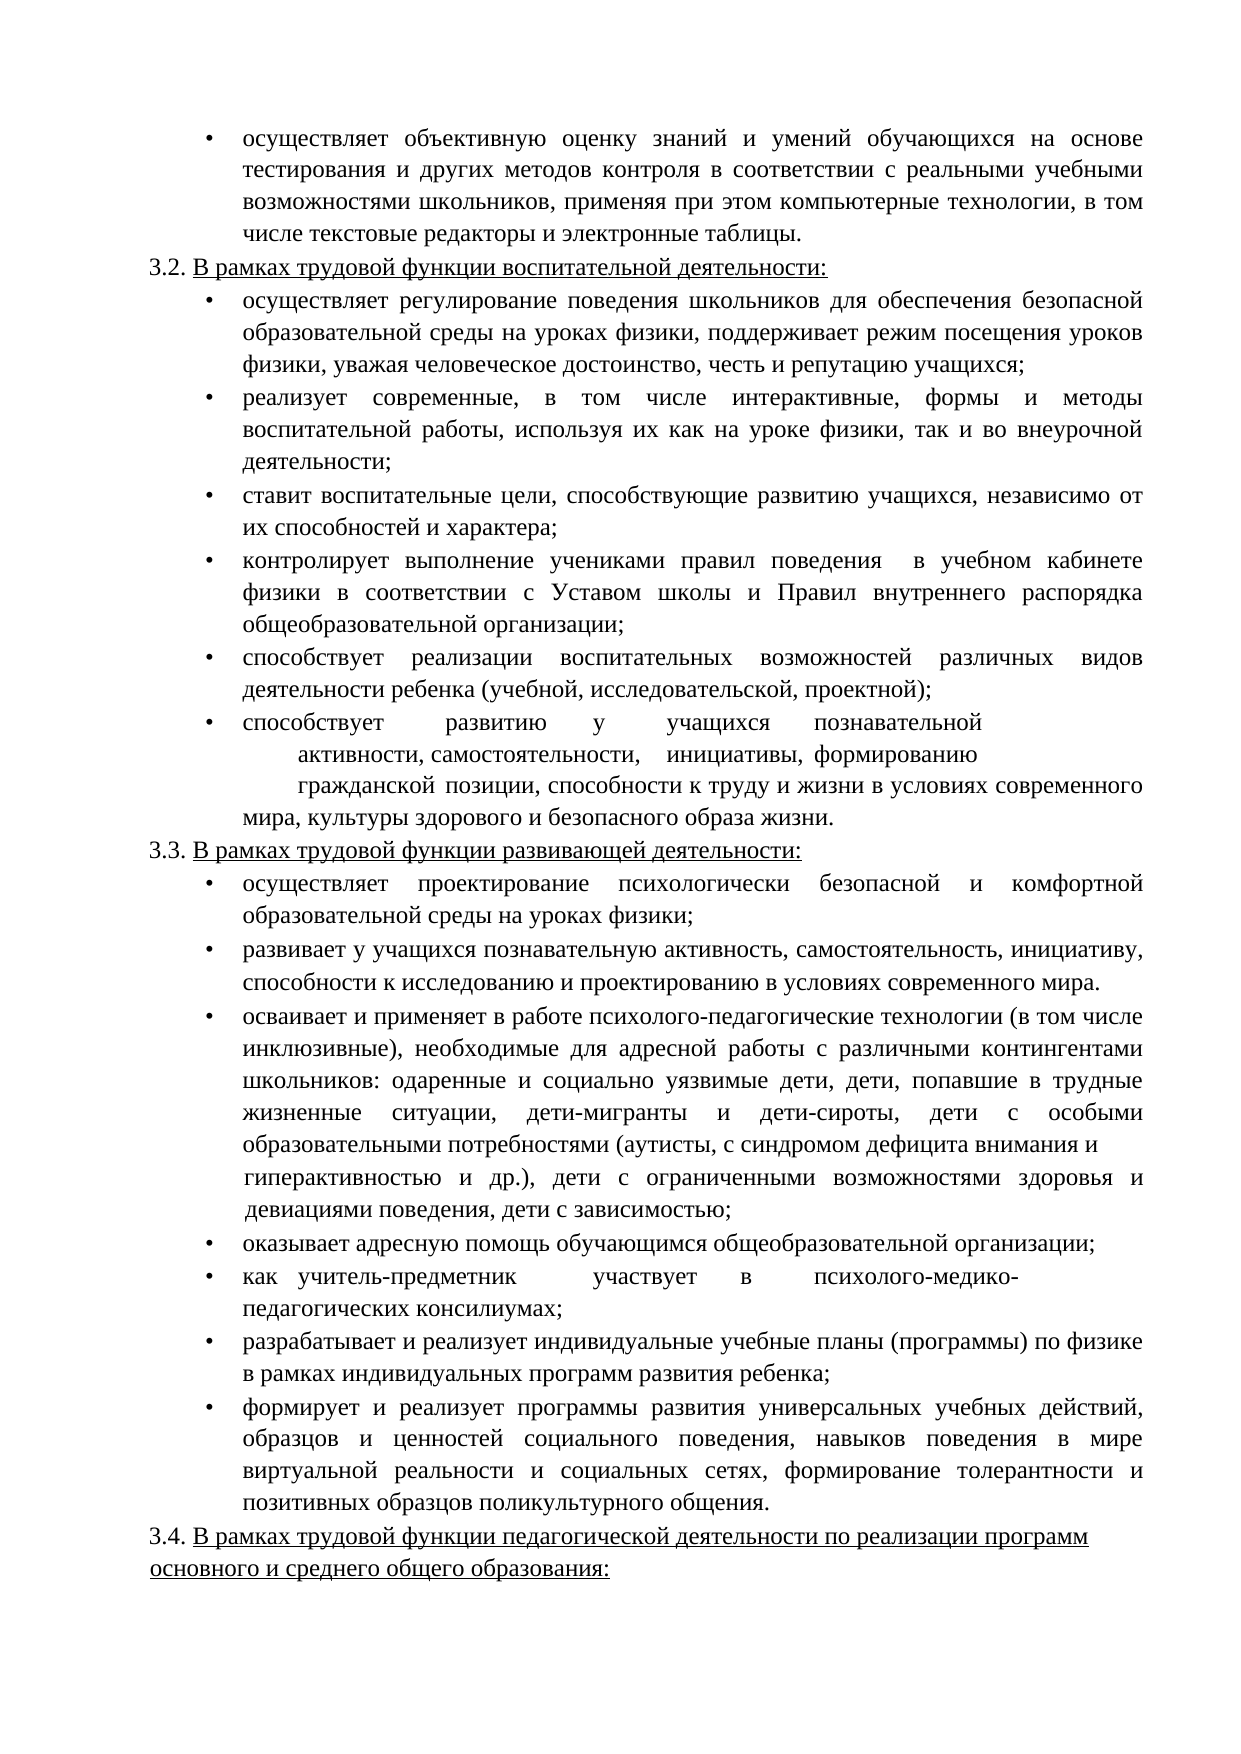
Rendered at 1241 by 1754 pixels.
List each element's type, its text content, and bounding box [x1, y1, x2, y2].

list как учитель-предметник участвует в психолого-медико-педагогических консилиумах; [205, 1261, 1144, 1322]
list способствует развитию у учащихся познавательной активности, самостоятельности, инициативы, формированию гражданской позиции, способности к труду и жизни в условиях современного мира, культуры здорового и безопасного образа жизни. [205, 707, 1144, 831]
list развивает у учащихся познавательную активность, самостоятельность, инициативу, способности к исследованию и проектированию в условиях современного мира. [205, 934, 1144, 996]
text 3.2. В рамках трудовой функции воспитательной деятельности: [148, 252, 1144, 281]
list осваивает и применяет в работе психолого-педагогические технологии (в том числе инклюзивные), необходимые для адресной работы с различными контингентами школьников: одаренные и социально уязвимые дети, дети, попавшие в трудные жизненные ситуации, дети-мигранты и дети-сироты, дети с особыми образовательными потребностями (аутисты, с синдромом дефицита внимания и [205, 1001, 1144, 1158]
text 3.3. В рамках трудовой функции развивающей деятельности: [148, 835, 1144, 863]
list ставит воспитательные цели, способствующие развитию учащихся, независимо от их способностей и характера; [205, 480, 1144, 540]
list формирует и реализует программы развития универсальных учебных действий, образцов и ценностей социального поведения, навыков поведения в мире виртуальной реальности и социальных сетях, формирование толерантности и позитивных образцов поликультурного общения. [205, 1392, 1144, 1516]
list осуществляет проектирование психологически безопасной и комфортной образовательной среды на уроках физики; [205, 868, 1144, 929]
list способствует реализации воспитательных возможностей различных видов деятельности ребенка (учебной, исследовательской, проектной); [205, 642, 1144, 703]
list осуществляет регулирование поведения школьников для обеспечения безопасной образовательной среды на уроках физики, поддерживает режим посещения уроков физики, уважая человеческое достоинство, честь и репутацию учащихся; [205, 285, 1144, 378]
text гиперактивностью и др.), дети с ограниченными возможностями здоровья и девиациями поведения, дети с зависимостью; [244, 1162, 1144, 1223]
list осуществляет объективную оценку знаний и умений обучающихся на основе тестирования и других методов контроля в соответствии с реальными учебными возможностями школьников, применяя при этом компьютерные технологии, в том числе текстовые редакторы и электронные таблицы. [205, 123, 1144, 247]
list контролирует выполнение учениками правил поведения в учебном кабинете физики в соответствии с Уставом школы и Правил внутреннего распорядка общеобразовательной организации; [205, 545, 1144, 637]
text 3.4. В рамках трудовой функции педагогической деятельности по реализации программ основного и среднего общего образования: [148, 1521, 1144, 1582]
list разрабатывает и реализует индивидуальные учебные планы (программы) по физике в рамках индивидуальных программ развития ребенка; [205, 1326, 1144, 1387]
list оказывает адресную помощь обучающимся общеобразовательной организации; [205, 1228, 1144, 1256]
list реализует современные, в том числе интерактивные, формы и методы воспитательной работы, используя их как на уроке физики, так и во внеурочной деятельности; [205, 382, 1144, 475]
